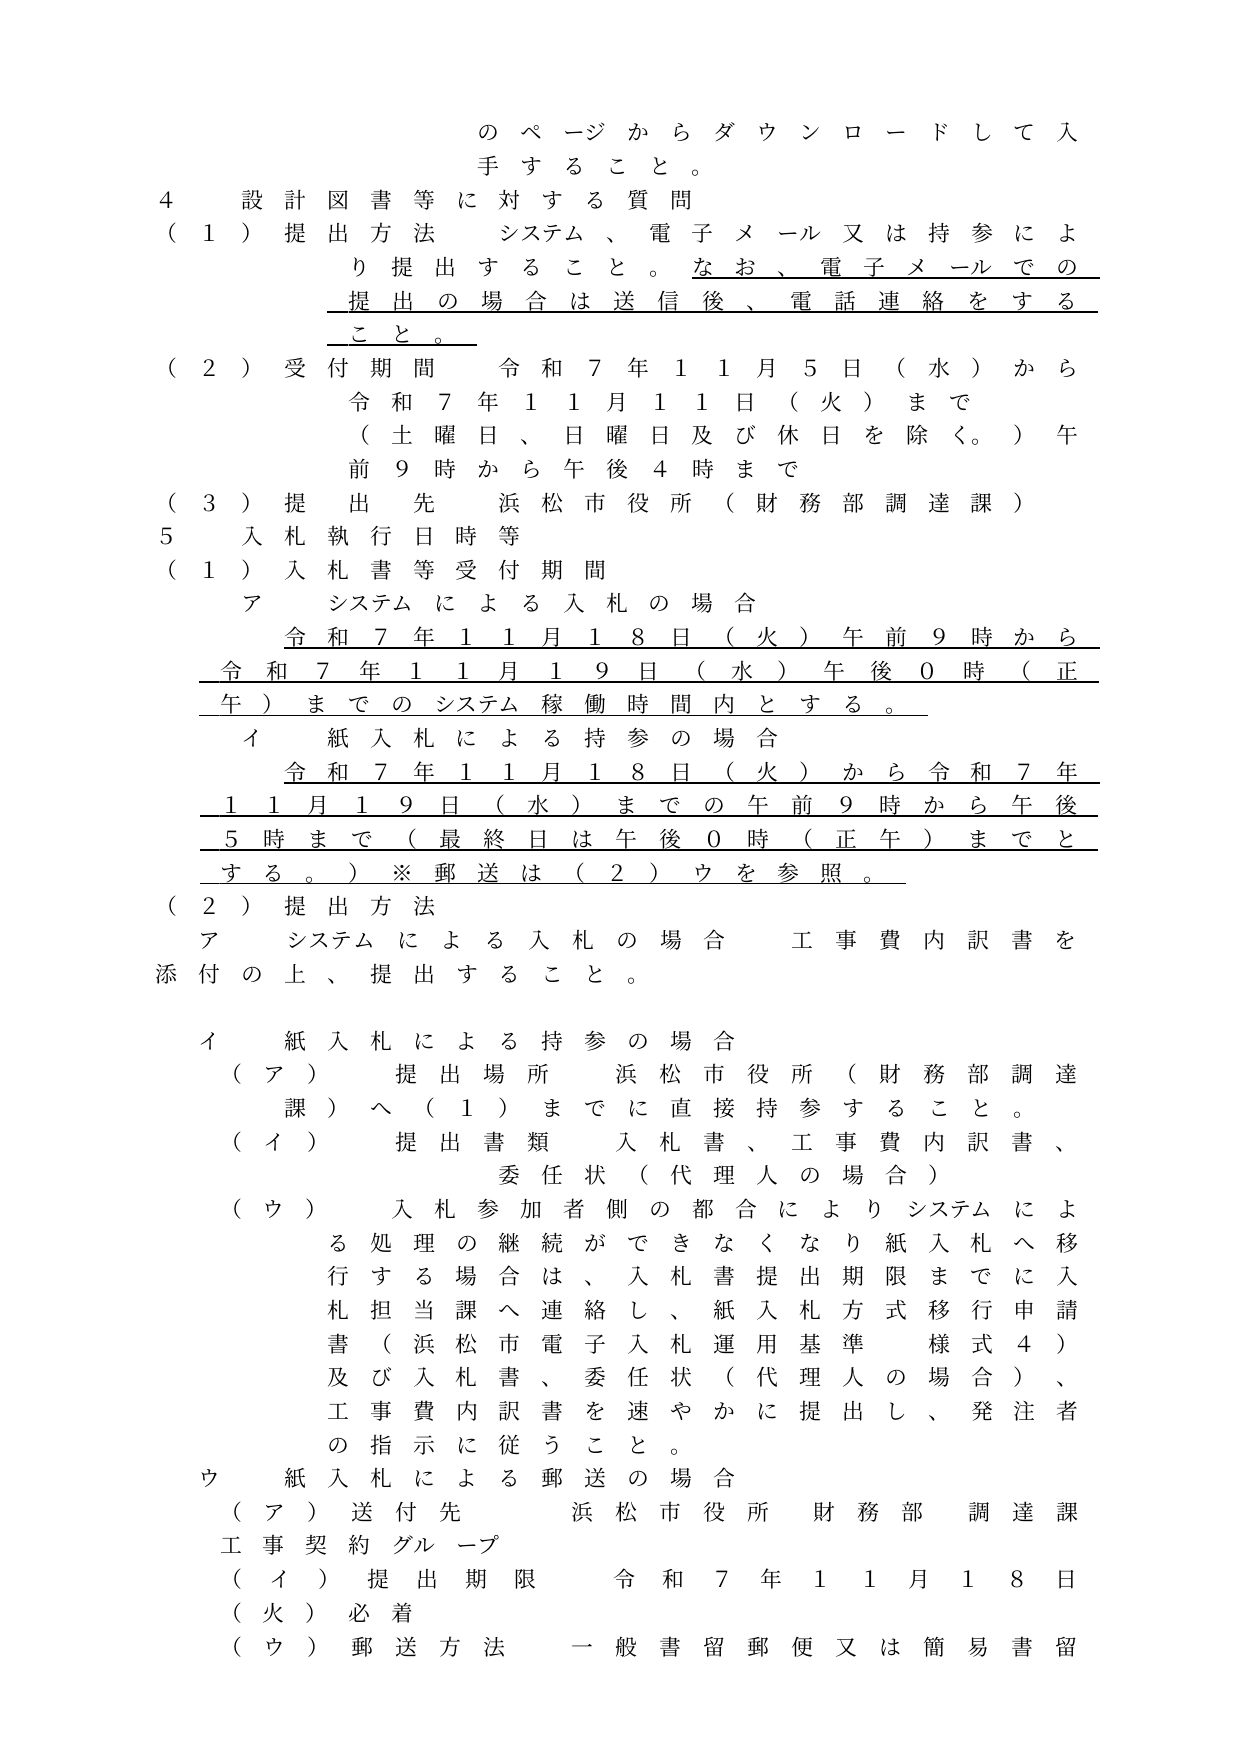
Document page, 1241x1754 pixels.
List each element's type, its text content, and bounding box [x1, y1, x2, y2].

text （土曜日、日曜日及び休日を除く。）午前９時から午後４時まで [327, 417, 1099, 485]
text （ア）送付先 浜松市役所 財務部 調達課 工事契約グループ [220, 1494, 1099, 1561]
text ア システムによる入札の場合 工事費内訳書を添付の上、提出すること。 [155, 922, 1099, 989]
text （２）提出方法 [155, 888, 1099, 922]
text （１）提出方法 システム、電子メール又は持参により提出すること。なお、電子メールでの提出の場合は送信後、電話連絡をすること。 [155, 216, 1099, 350]
text （２）受付期間 令和７年１１月５日（水）から令和７年１１月１１日（火）まで [155, 350, 1099, 417]
text ウ 紙入札による郵送の場合 [198, 1460, 1099, 1494]
text 令和７年１１月１８日（火）午前９時から令和７年１１月１９日（水）午後０時（正午）までのシステム稼働時間内とする。 [177, 619, 1099, 720]
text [220, 1629, 1099, 1662]
text ５ 入札執行日時等 [155, 518, 1099, 552]
text （３）提 出 先 浜松市役所（財務部調達課） [155, 485, 1099, 518]
list （１）入札書等受付期間 [155, 552, 1099, 586]
text （ア） 提出場所 浜松市役所（財務部調達課）へ（１）までに直接持参すること。 [220, 1057, 1099, 1124]
text ア システムによる入札の場合 [155, 586, 1099, 619]
text （ウ） 入札参加者側の都合によりシステムによる処理の継続ができなくなり紙入札へ移行する場合は、入札書提出期限までに入札担当課へ連絡し、紙入札方式移行申請書（浜松市電子入札運用基準 様式４）及び入札書、委任状（代理人の場合）、工事費内訳書を速やかに提出し、発注者の指示に従うこと。 [220, 1191, 1099, 1460]
text イ 紙入札による持参の場合 [198, 1023, 1099, 1057]
text （イ）提出期限 令和７年１１月１８日（火）必着 [220, 1561, 1099, 1629]
text 令和７年１１月１８日（火）から令和７年１１月１９日（水）までの午前９時から午後５時まで（最終日は午後０時（正午）までとする。）※郵送は（２）ウを参照。 [178, 754, 1099, 888]
text ４ 設計図書等に対する質問 [155, 182, 1099, 216]
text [155, 114, 1099, 182]
text （イ） 提出書類 入札書、工事費内訳書、委任状（代理人の場合） [220, 1124, 1099, 1191]
text イ 紙入札による持参の場合 [155, 720, 1099, 754]
